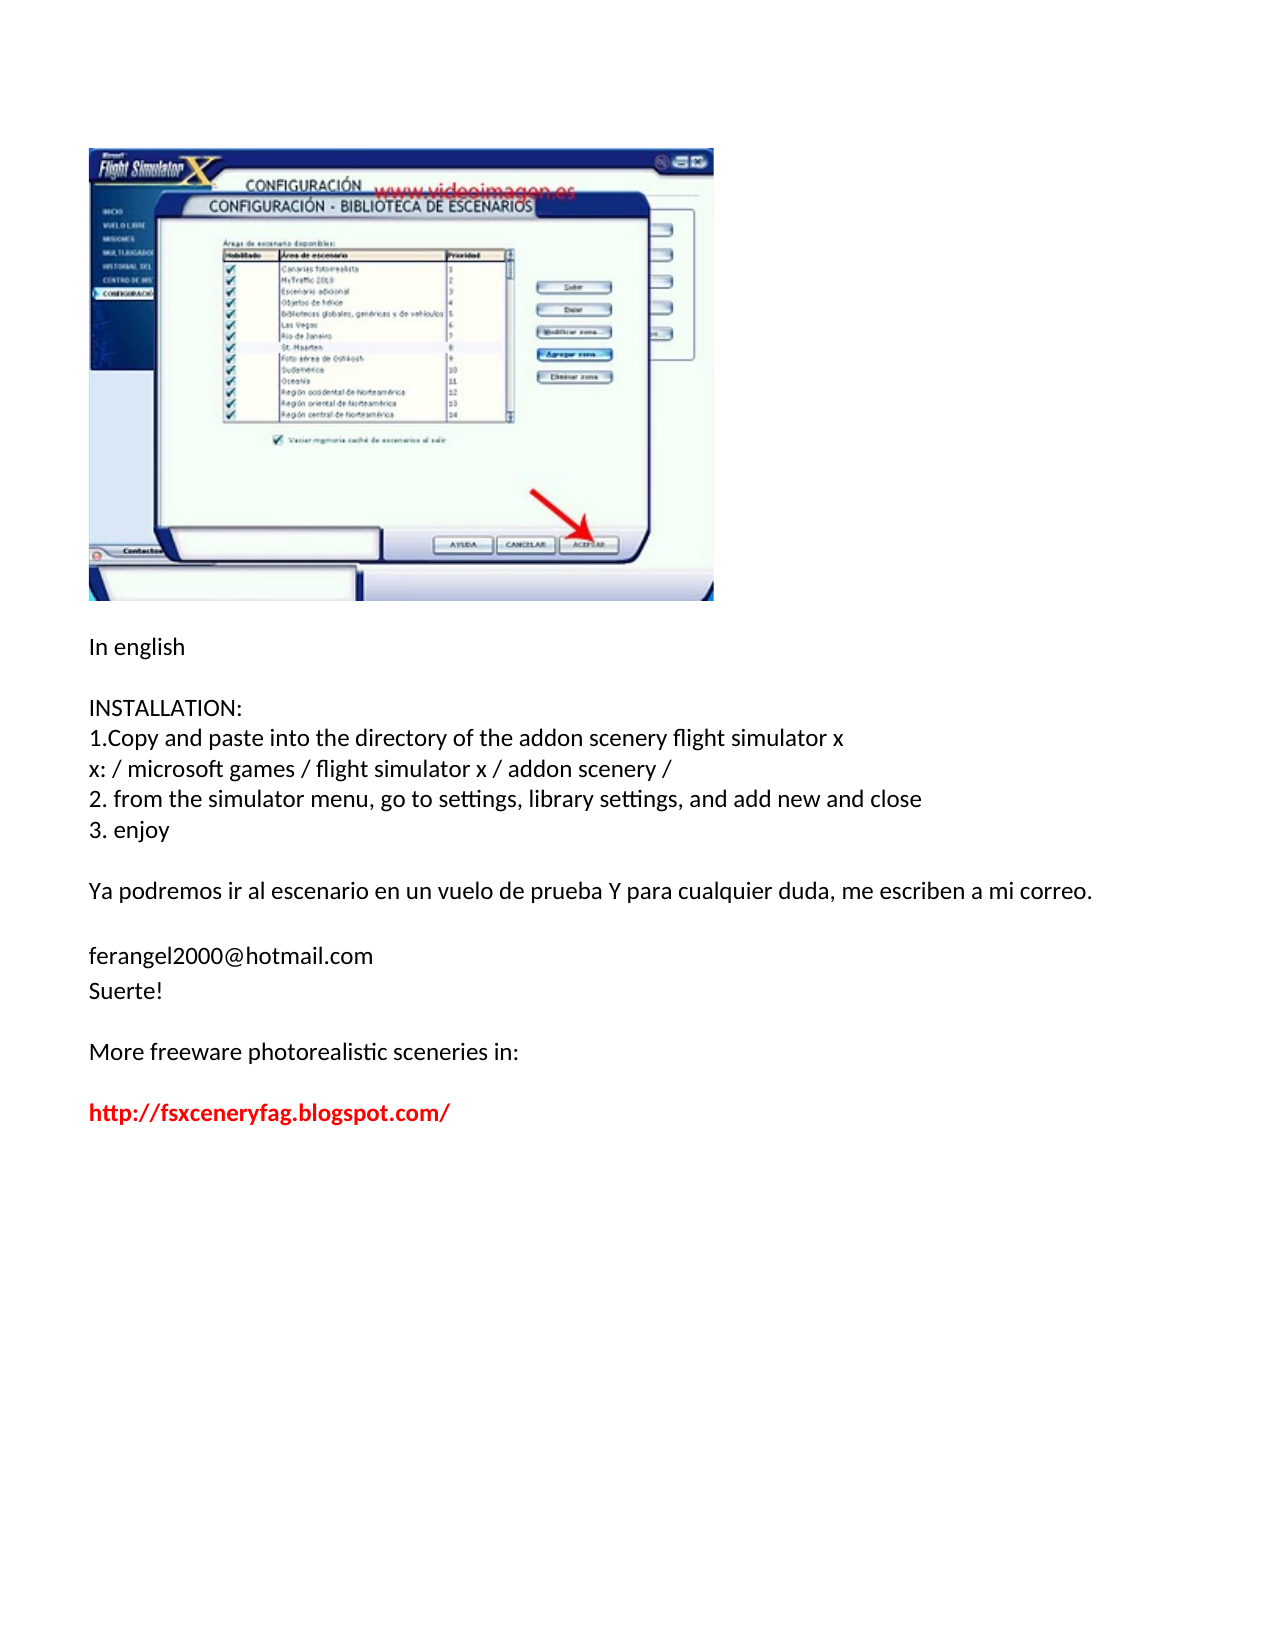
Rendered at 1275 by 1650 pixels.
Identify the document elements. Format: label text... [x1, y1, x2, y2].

text ferangel2000@hotmail.com [89, 940, 1186, 971]
text More freeware photorealistic sceneries in: [89, 1036, 1186, 1067]
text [89, 118, 1186, 600]
text 3. enjoy Ya podremos ir al escenario en un vuelo de prueba Y para cualquier duda, me escriben a mi correo. [89, 814, 1186, 905]
text 2. from the simulator menu, go to settings, library settings, and add new and close [89, 783, 1186, 814]
text http://fsxceneryfag.blogspot.com/ [89, 1097, 1186, 1128]
text x: / microsoft games / flight simulator x / addon scenery / [89, 753, 1186, 783]
text Suerte! [89, 975, 1186, 1006]
picture [88, 148, 714, 601]
text In english [89, 631, 1186, 661]
text INSTALLATION: [89, 692, 1186, 722]
text 1.Copy and paste into the directory of the addon scenery flight simulator x [89, 722, 1186, 753]
